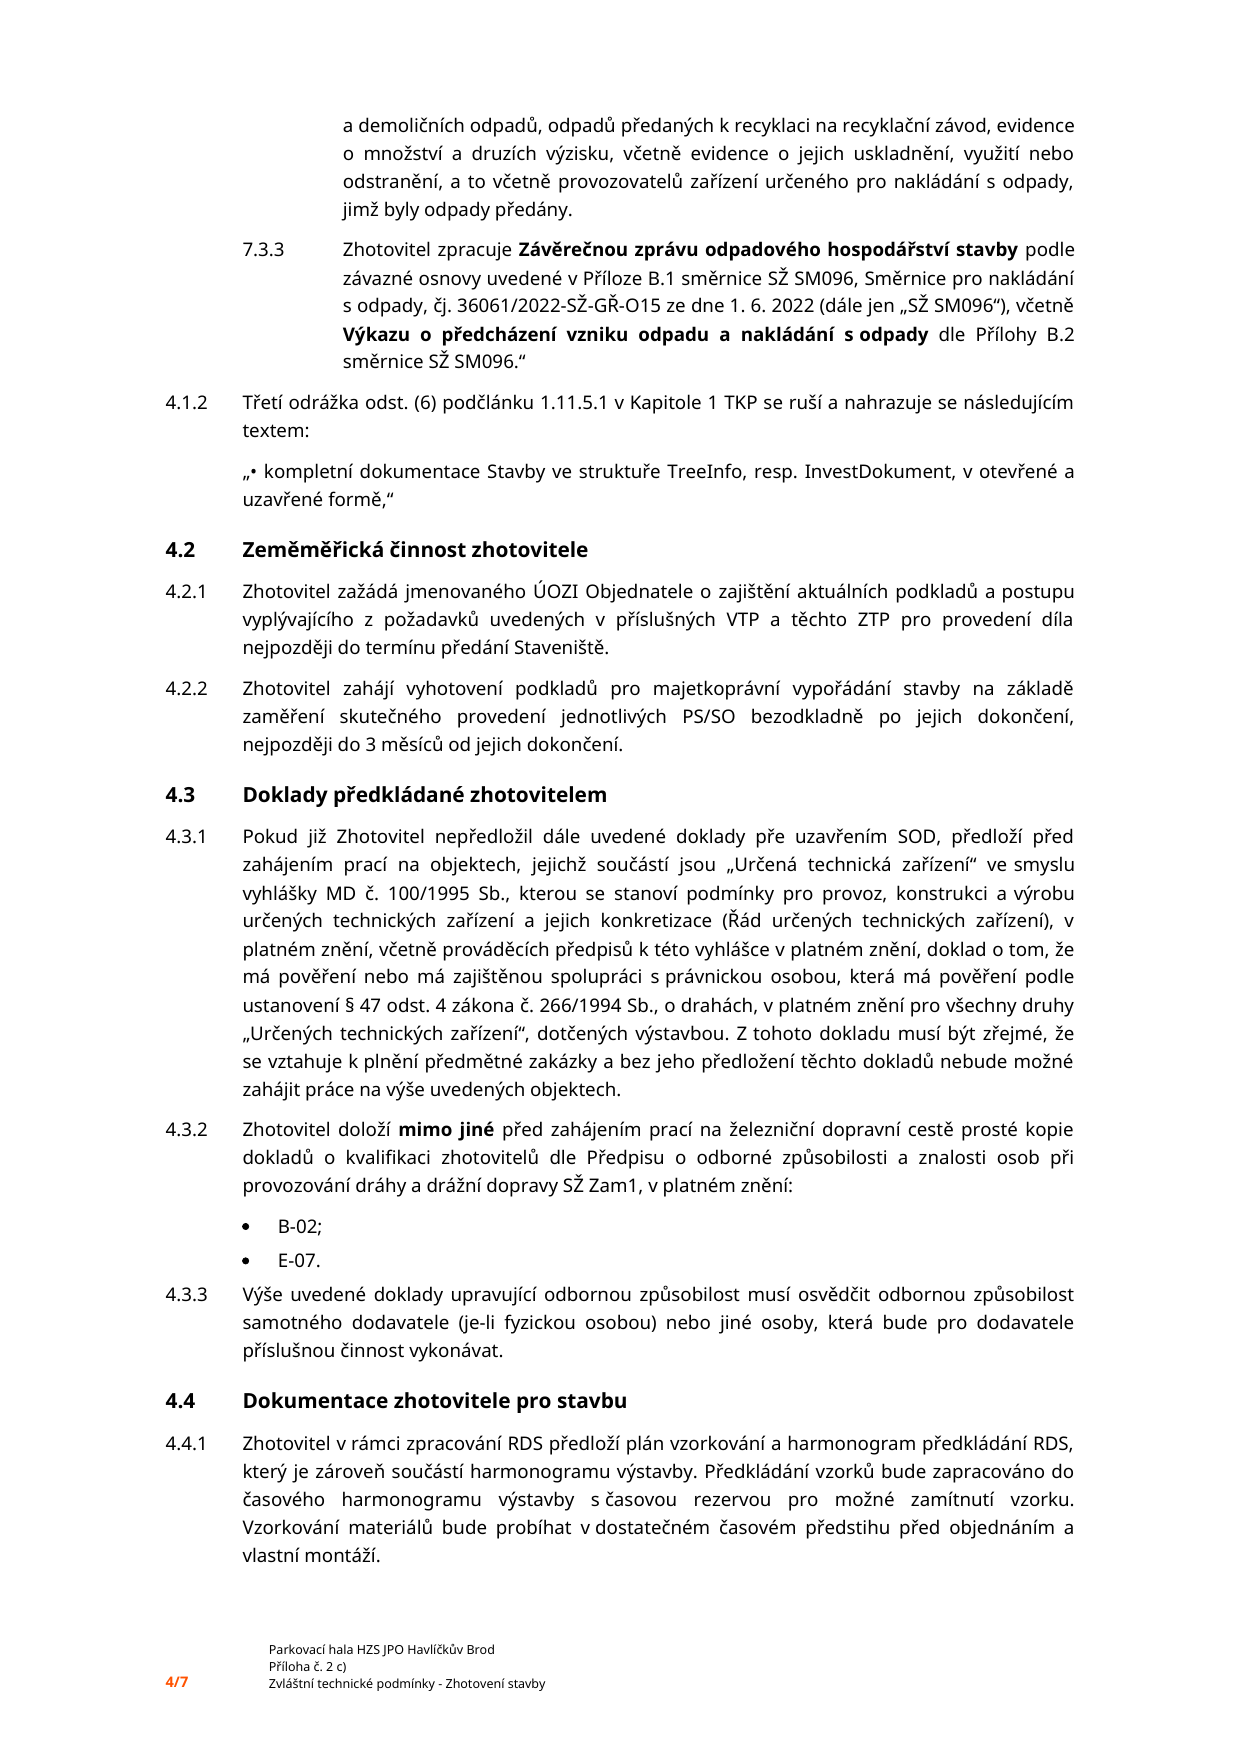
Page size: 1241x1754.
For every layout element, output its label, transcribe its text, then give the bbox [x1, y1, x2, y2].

text Doklady předkládané zhotovitelem [165, 780, 1075, 808]
text Zhotovitel zažádá jmenovaného ÚOZI Objednatele o zajištění aktuálních podkladů a postupu vyplývajícího z požadavků uvedených v příslušných VTP a těchto ZTP pro provedení díla nejpozději do termínu předání Staveniště. [165, 578, 1075, 660]
list E-07. [242, 1247, 1075, 1273]
text 7.3.3 Zhotovitel zpracuje Závěrečnou zprávu odpadového hospodářství stavby podle závazné osnovy uvedené v Příloze B.1 směrnice SŽ SM096, Směrnice pro nakládání s odpady, čj. 36061/2022-SŽ-GŘ-O15 ze dne 1. 6. 2022 (dále jen „SŽ SM096“), včetně Výkazu o předcházení vzniku odpadu a nakládání s odpady dle Přílohy B.2 směrnice SŽ SM096.“ [242, 237, 1075, 374]
text Zhotovitel v rámci zpracování RDS předloží plán vzorkování a harmonogram předkládání RDS, který je zároveň součástí harmonogramu výstavby. Předkládání vzorků bude zapracováno do časového harmonogramu výstavby s časovou rezervou pro možné zamítnutí vzorku. Vzorkování materiálů bude probíhat v dostatečném časovém předstihu před objednáním a vlastní montáží. [165, 1430, 1075, 1568]
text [242, 112, 1075, 222]
text Zhotovitel zahájí vyhotovení podkladů pro majetkoprávní vypořádání stavby na základě zaměření skutečného provedení jednotlivých PS/SO bezodkladně po jejich dokončení, nejpozději do 3 měsíců od jejich dokončení. [165, 675, 1075, 757]
text Zhotovitel doloží mimo jiné před zahájením prací na železniční dopravní cestě prosté kopie dokladů o kvalifikaci zhotovitelů dle Předpisu o odborné způsobilosti a znalosti osob při provozování dráhy a drážní dopravy SŽ Zam1, v platném znění: [165, 1116, 1075, 1198]
list Třetí odrážka odst. (6) podčlánku 1.11.5.1 v Kapitole 1 TKP se ruší a nahrazuje se následujícím textem: [165, 389, 1075, 443]
text Zeměměřická činnost zhotovitele [165, 535, 1075, 563]
text „• kompletní dokumentace Stavby ve struktuře TreeInfo, resp. InvestDokument, v otevřené a uzavřené formě,“ [242, 458, 1075, 511]
text Výše uvedené doklady upravující odbornou způsobilost musí osvědčit odbornou způsobilost samotného dodavatele (je-li fyzickou osobou) nebo jiné osoby, která bude pro dodavatele příslušnou činnost vykonávat. [165, 1282, 1075, 1363]
text Pokud již Zhotovitel nepředložil dále uvedené doklady pře uzavřením SOD, předloží před zahájením prací na objektech, jejichž součástí jsou „Určená technická zařízení“ ve smyslu vyhlášky MD č. 100/1995 Sb., kterou se stanoví podmínky pro provoz, konstrukci a výrobu určených technických zařízení a jejich konkretizace (Řád určených technických zařízení), v platném znění, včetně prováděcích předpisů k této vyhlášce v platném znění, doklad o tom, že má pověření nebo má zajištěnou spolupráci s právnickou osobou, která má pověření podle ustanovení § 47 odst. 4 zákona č. 266/1994 Sb., o drahách, v platném znění pro všechny druhy „Určených technických zařízení“, dotčených výstavbou. Z tohoto dokladu musí být zřejmé, že se vztahuje k plnění předmětné zakázky a bez jeho předložení těchto dokladů nebude možné zahájit práce na výše uvedených objektech. [165, 824, 1075, 1101]
text Dokumentace zhotovitele pro stavbu [165, 1386, 1075, 1415]
list B-02; [242, 1213, 1075, 1238]
